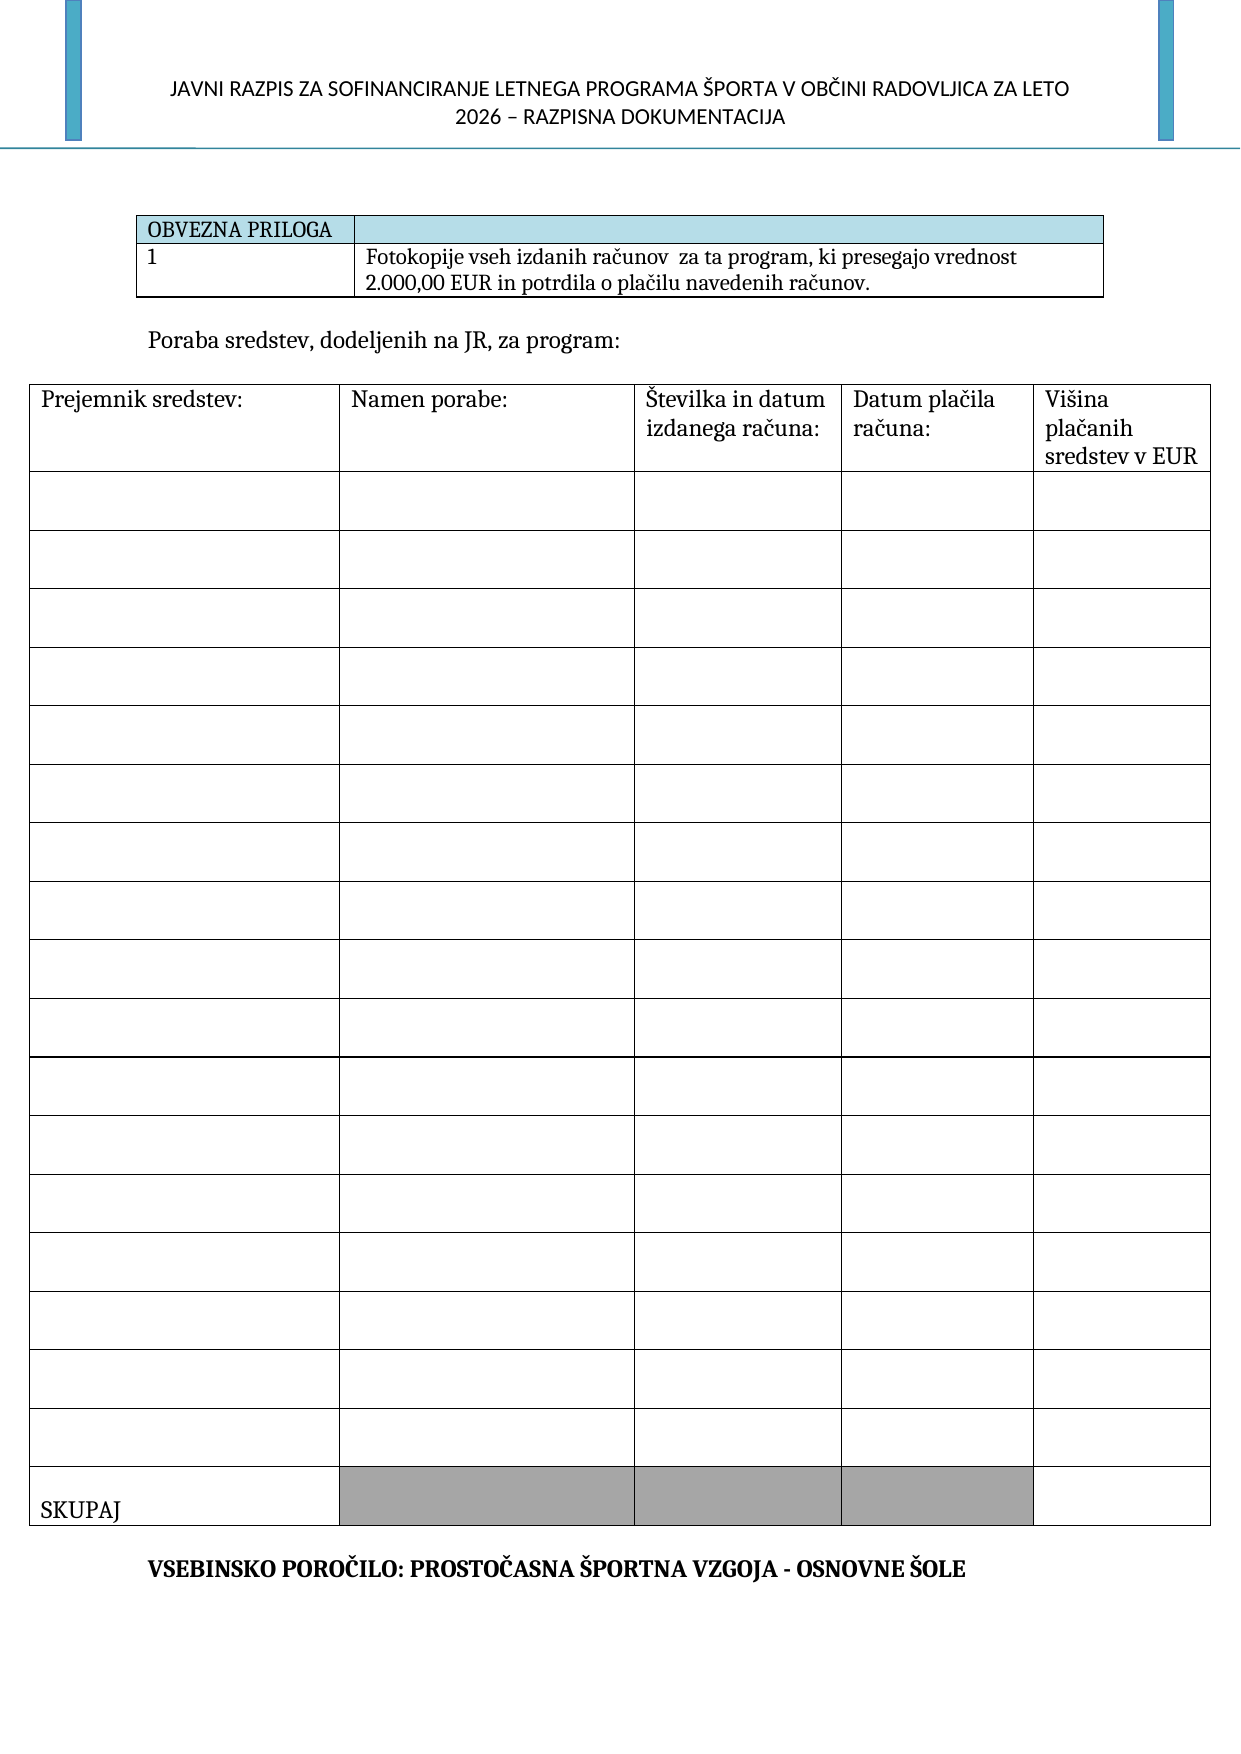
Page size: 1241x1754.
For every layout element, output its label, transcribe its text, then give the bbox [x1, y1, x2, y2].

table_cell [340, 999, 634, 1056]
table_cell [1034, 1233, 1210, 1291]
table_cell [1034, 1116, 1210, 1173]
table_cell [340, 1175, 634, 1232]
table_cell [635, 589, 841, 647]
table_cell [635, 1233, 841, 1291]
text VSEBINSKO POROČILO: PROSTOČASNA ŠPORTNA VZGOJA - OSNOVNE ŠOLE [148, 1554, 1093, 1583]
table_cell [635, 823, 841, 881]
table_cell [340, 1350, 634, 1408]
table_cell [842, 1058, 1033, 1115]
table_cell [30, 1292, 339, 1349]
table_cell [30, 531, 339, 588]
table_cell [1034, 706, 1210, 764]
table_cell [842, 1175, 1033, 1232]
table_cell [30, 765, 339, 822]
table_cell [842, 882, 1033, 939]
table_cell [1034, 765, 1210, 822]
table_cell [30, 940, 339, 998]
table_cell [635, 1350, 841, 1408]
table_cell [340, 1292, 634, 1349]
table_cell [635, 531, 841, 588]
table_cell [842, 531, 1033, 588]
table_header Številka in datum izdanega računa: [635, 385, 841, 471]
table_cell [635, 882, 841, 939]
table_cell [340, 1116, 634, 1173]
table_cell [1034, 648, 1210, 705]
table_cell SKUPAJ [30, 1467, 339, 1525]
table_cell [30, 1175, 339, 1232]
table_cell [340, 1233, 634, 1291]
table_cell [842, 1292, 1033, 1349]
table_cell [842, 940, 1033, 998]
table_cell [842, 1233, 1033, 1291]
table_cell [635, 1467, 841, 1525]
table_cell [1034, 1292, 1210, 1349]
table_cell [1034, 823, 1210, 881]
table_cell [1034, 999, 1210, 1056]
table_cell [1034, 472, 1210, 529]
table_cell [842, 1467, 1033, 1525]
table_cell 1 [137, 244, 354, 296]
table_cell [30, 1058, 339, 1115]
table_cell [340, 940, 634, 998]
table_header Datum plačila računa: [842, 385, 1033, 471]
table_cell [30, 1116, 339, 1173]
table_header Prejemnik sredstev: [30, 385, 339, 471]
table_cell [1034, 589, 1210, 647]
table_cell [340, 706, 634, 764]
table_cell [842, 1350, 1033, 1408]
table_cell [635, 940, 841, 998]
table_cell [30, 1409, 339, 1466]
table_cell [635, 472, 841, 529]
table_header Višina plačanih sredstev v EUR [1034, 385, 1210, 471]
table_cell [340, 589, 634, 647]
table_cell [842, 1116, 1033, 1173]
table_cell [340, 531, 634, 588]
table_header OBVEZNA PRILOGA [137, 216, 354, 243]
table_cell [1034, 1350, 1210, 1408]
table_cell [30, 999, 339, 1056]
table_cell [635, 1058, 841, 1115]
table_cell [1034, 882, 1210, 939]
table_cell [1034, 1467, 1210, 1525]
table_cell [30, 823, 339, 881]
table_cell [842, 472, 1033, 529]
table_cell [30, 589, 339, 647]
table_cell [30, 1233, 339, 1291]
table_cell [340, 823, 634, 881]
table_cell [30, 706, 339, 764]
table_cell [1034, 1175, 1210, 1232]
text Poraba sredstev, dodeljenih na JR, za program: [148, 326, 1093, 355]
table_cell [340, 765, 634, 822]
table_cell [842, 648, 1033, 705]
table_header [355, 216, 1103, 243]
table_cell [842, 1409, 1033, 1466]
table_cell [1034, 940, 1210, 998]
table_header Namen porabe: [340, 385, 634, 471]
table_cell [635, 706, 841, 764]
table_cell [30, 648, 339, 705]
table_cell [635, 648, 841, 705]
table_cell [842, 765, 1033, 822]
table_cell [635, 999, 841, 1056]
table_cell [340, 1409, 634, 1466]
table_cell [1034, 1409, 1210, 1466]
table_cell [842, 823, 1033, 881]
table_cell [635, 1292, 841, 1349]
table_cell [340, 1467, 634, 1525]
table_cell [30, 1350, 339, 1408]
table_cell [842, 999, 1033, 1056]
table_cell [842, 706, 1033, 764]
table_cell [30, 472, 339, 529]
table_cell [340, 472, 634, 529]
table_cell [635, 765, 841, 822]
table_cell [340, 1058, 634, 1115]
table_cell [635, 1175, 841, 1232]
table_cell [340, 882, 634, 939]
table_cell Fotokopije vseh izdanih računov za ta program, ki presegajo vrednost 2.000,00 EUR in potrdila o plačilu navedenih računov. [355, 244, 1103, 296]
table_cell [30, 882, 339, 939]
table_cell [1034, 531, 1210, 588]
table_cell [842, 589, 1033, 647]
table_cell [340, 648, 634, 705]
table_cell [1034, 1058, 1210, 1115]
table_cell [635, 1116, 841, 1173]
table_cell [635, 1409, 841, 1466]
